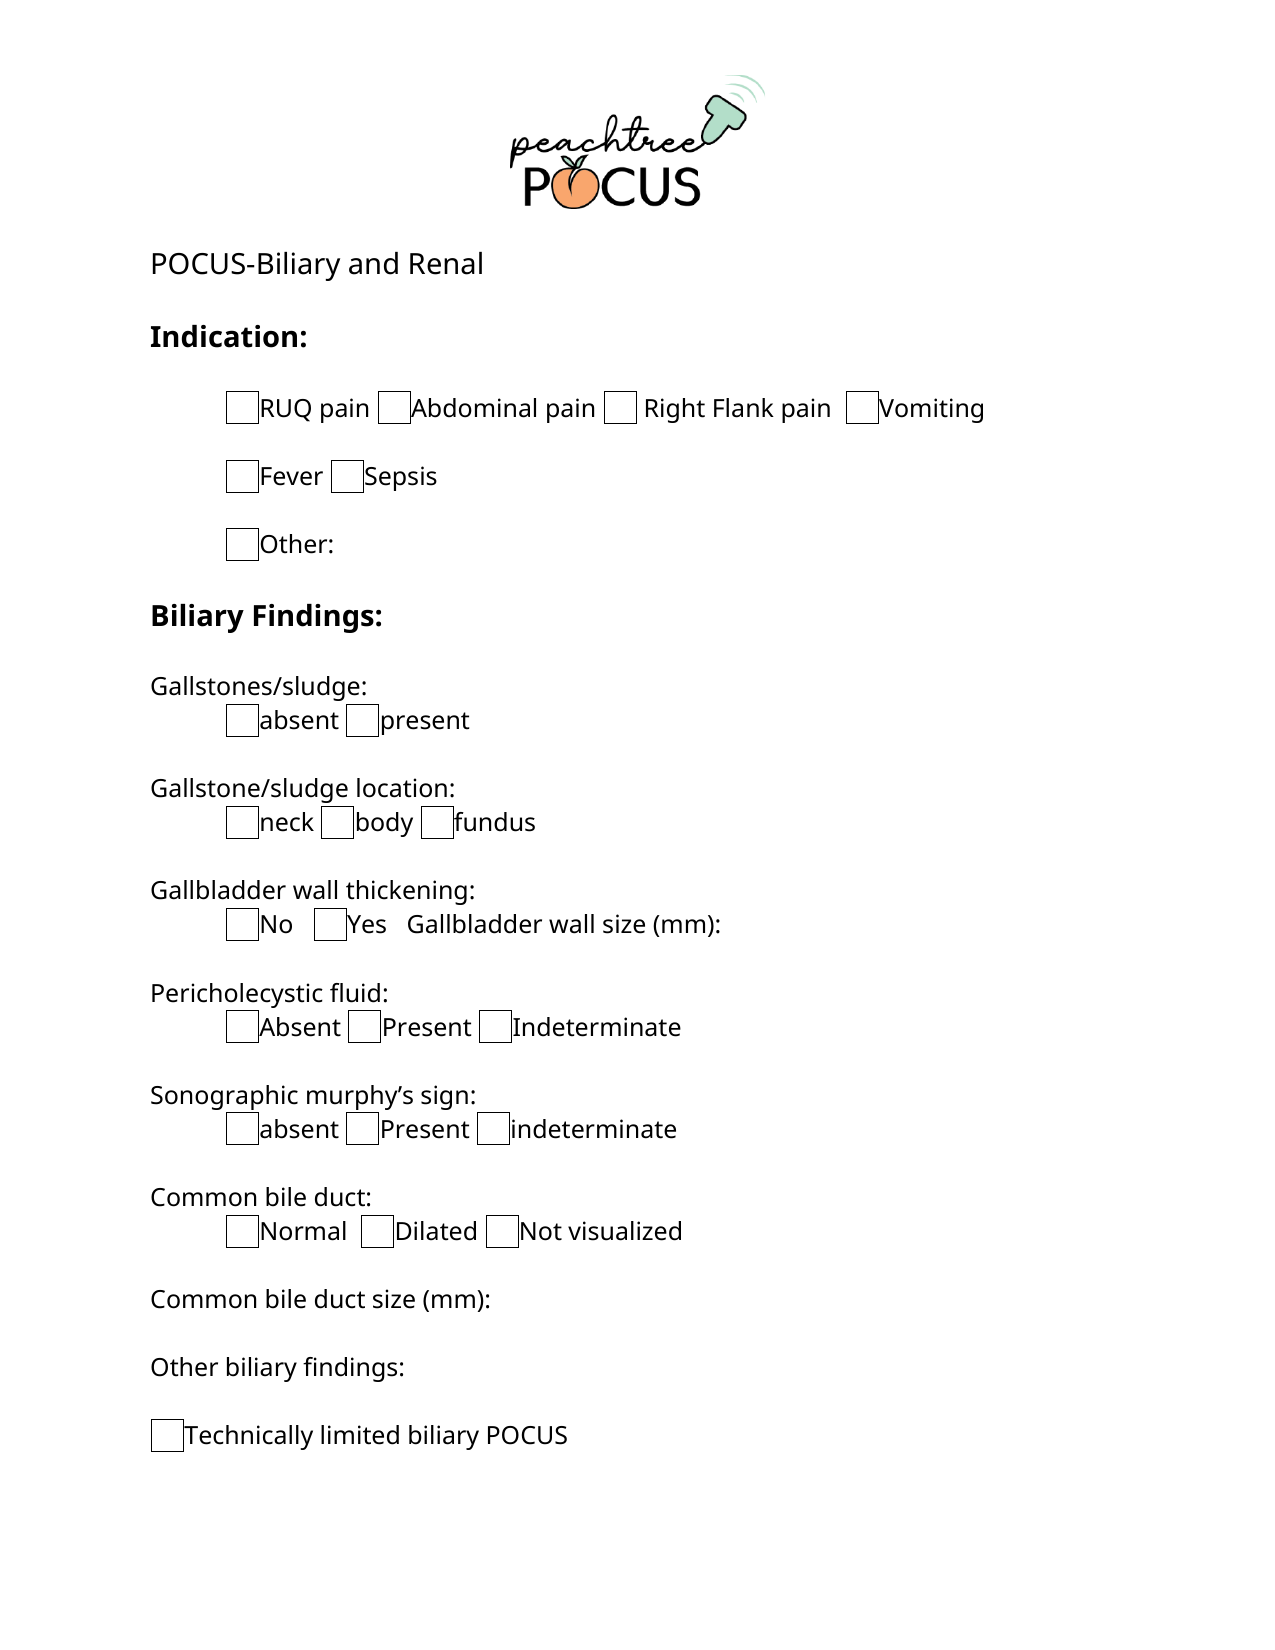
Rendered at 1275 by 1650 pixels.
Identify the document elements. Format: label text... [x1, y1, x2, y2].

list Fever Sepsis [225, 459, 1125, 493]
text Gallstones/sludge: [150, 669, 1125, 703]
text Pericholecystic fluid: [150, 975, 1125, 1009]
list neck body fundus [225, 805, 1125, 839]
list RUQ pain Abdominal pain Right Flank pain Vomiting [637, 391, 846, 424]
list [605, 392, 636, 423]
list RUQ pain Abdominal pain Right Flank pain Vomiting [259, 391, 378, 424]
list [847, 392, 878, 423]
list Absent Present Indeterminate [225, 1009, 1125, 1043]
text Technically limited biliary POCUS [150, 1418, 1125, 1452]
text Common bile duct size (mm): [150, 1282, 1125, 1316]
text absent Present indeterminate [150, 1111, 1125, 1146]
list Other: [225, 527, 1125, 561]
picture [510, 75, 766, 209]
text No Yes Gallbladder wall size (mm): [150, 907, 1125, 941]
text Biliary Findings: [150, 595, 1125, 634]
list absent present [225, 703, 1125, 737]
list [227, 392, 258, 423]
text Common bile duct: [150, 1179, 1125, 1214]
text Indication: [150, 317, 1125, 356]
text Sonographic murphy’s sign: [150, 1077, 1125, 1111]
list RUQ pain Abdominal pain Right Flank pain Vomiting [411, 391, 604, 424]
text Other biliary findings: [150, 1350, 1125, 1384]
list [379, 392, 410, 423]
list RUQ pain Abdominal pain Right Flank pain Vomiting [879, 391, 1125, 424]
text Gallbladder wall thickening: [150, 873, 1125, 907]
text POCUS-Biliary and Renal [150, 243, 1125, 283]
text Gallstone/sludge location: [150, 771, 1125, 805]
list Normal Dilated Not visualized [225, 1214, 1125, 1248]
